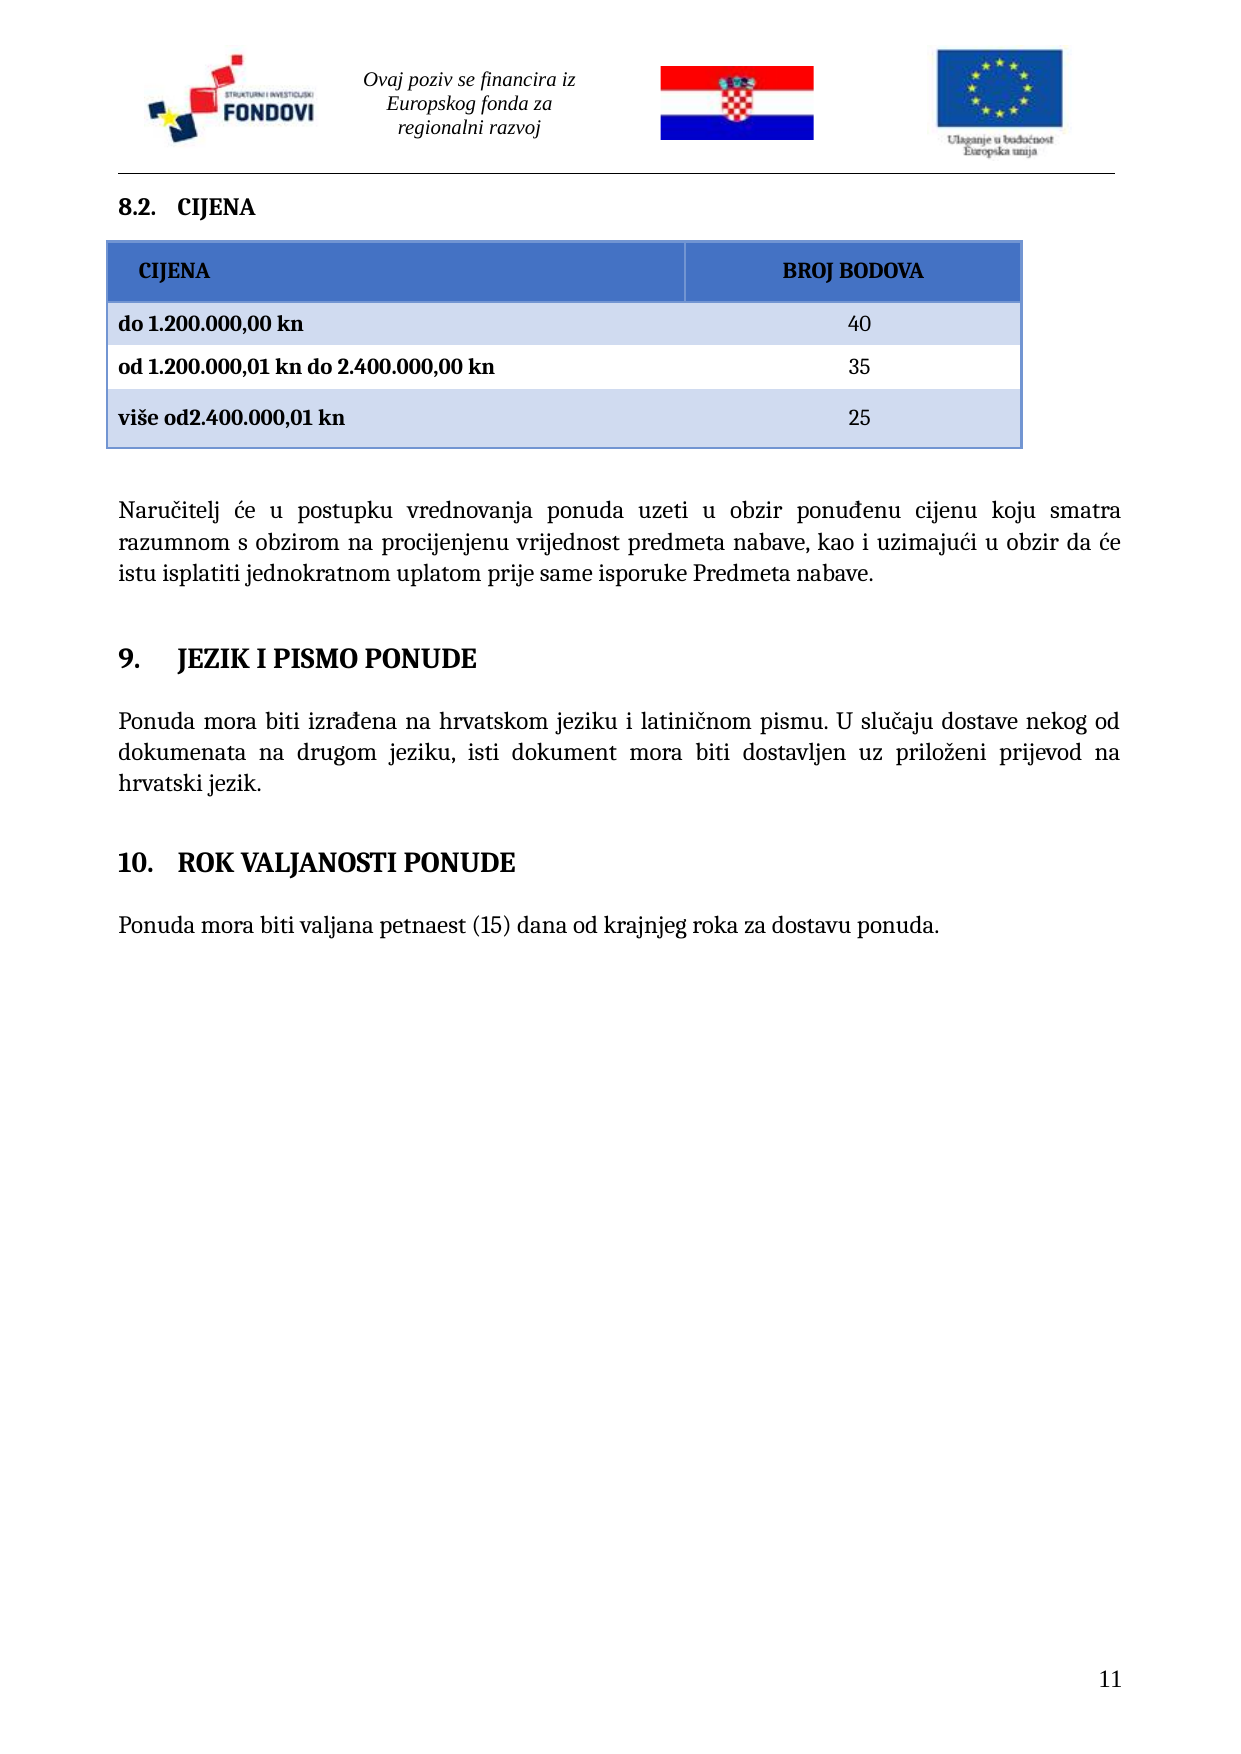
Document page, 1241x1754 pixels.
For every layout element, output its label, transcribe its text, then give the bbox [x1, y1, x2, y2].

text Ponuda mora biti valjana petnaest (15) dana od krajnjeg roka za dostavu ponuda. [118, 911, 1122, 939]
picture [927, 45, 1074, 161]
table_header BROJ BODOVA [686, 243, 1020, 301]
text 10. ROK VALJANOSTI PONUDE [118, 846, 1122, 879]
table_header CIJENA [108, 243, 684, 301]
table_cell 25 [685, 389, 1020, 447]
picture [144, 45, 320, 159]
table_cell od 1.200.000,01 kn do 2.400.000,00 kn [108, 345, 685, 388]
table_cell 40 [685, 303, 1020, 345]
text 9. JEZIK I PISMO PONUDE [118, 642, 1122, 676]
table_cell do 1.200.000,00 kn [108, 303, 685, 345]
text Ponuda mora biti izrađena na hrvatskom jeziku i latiničnom pismu. U slučaju dostave nekog od dokumenata na drugom jeziku, isti dokument mora biti dostavljen uz priloženi prijevod na hrvatski jezik. [118, 707, 1122, 798]
picture [660, 66, 814, 140]
text Naručitelj će u postupku vrednovanja ponuda uzeti u obzir ponuđenu cijenu koju smatra razumnom s obzirom na procijenjenu vrijednost predmeta nabave, kao i uzimajući u obzir da će istu isplatiti jednokratnom uplatom prije same isporuke Predmeta nabave. [118, 496, 1122, 587]
table_cell 35 [685, 345, 1020, 388]
table_cell više od2.400.000,01 kn [108, 389, 685, 447]
text 8.2. CIJENA [118, 180, 1122, 221]
